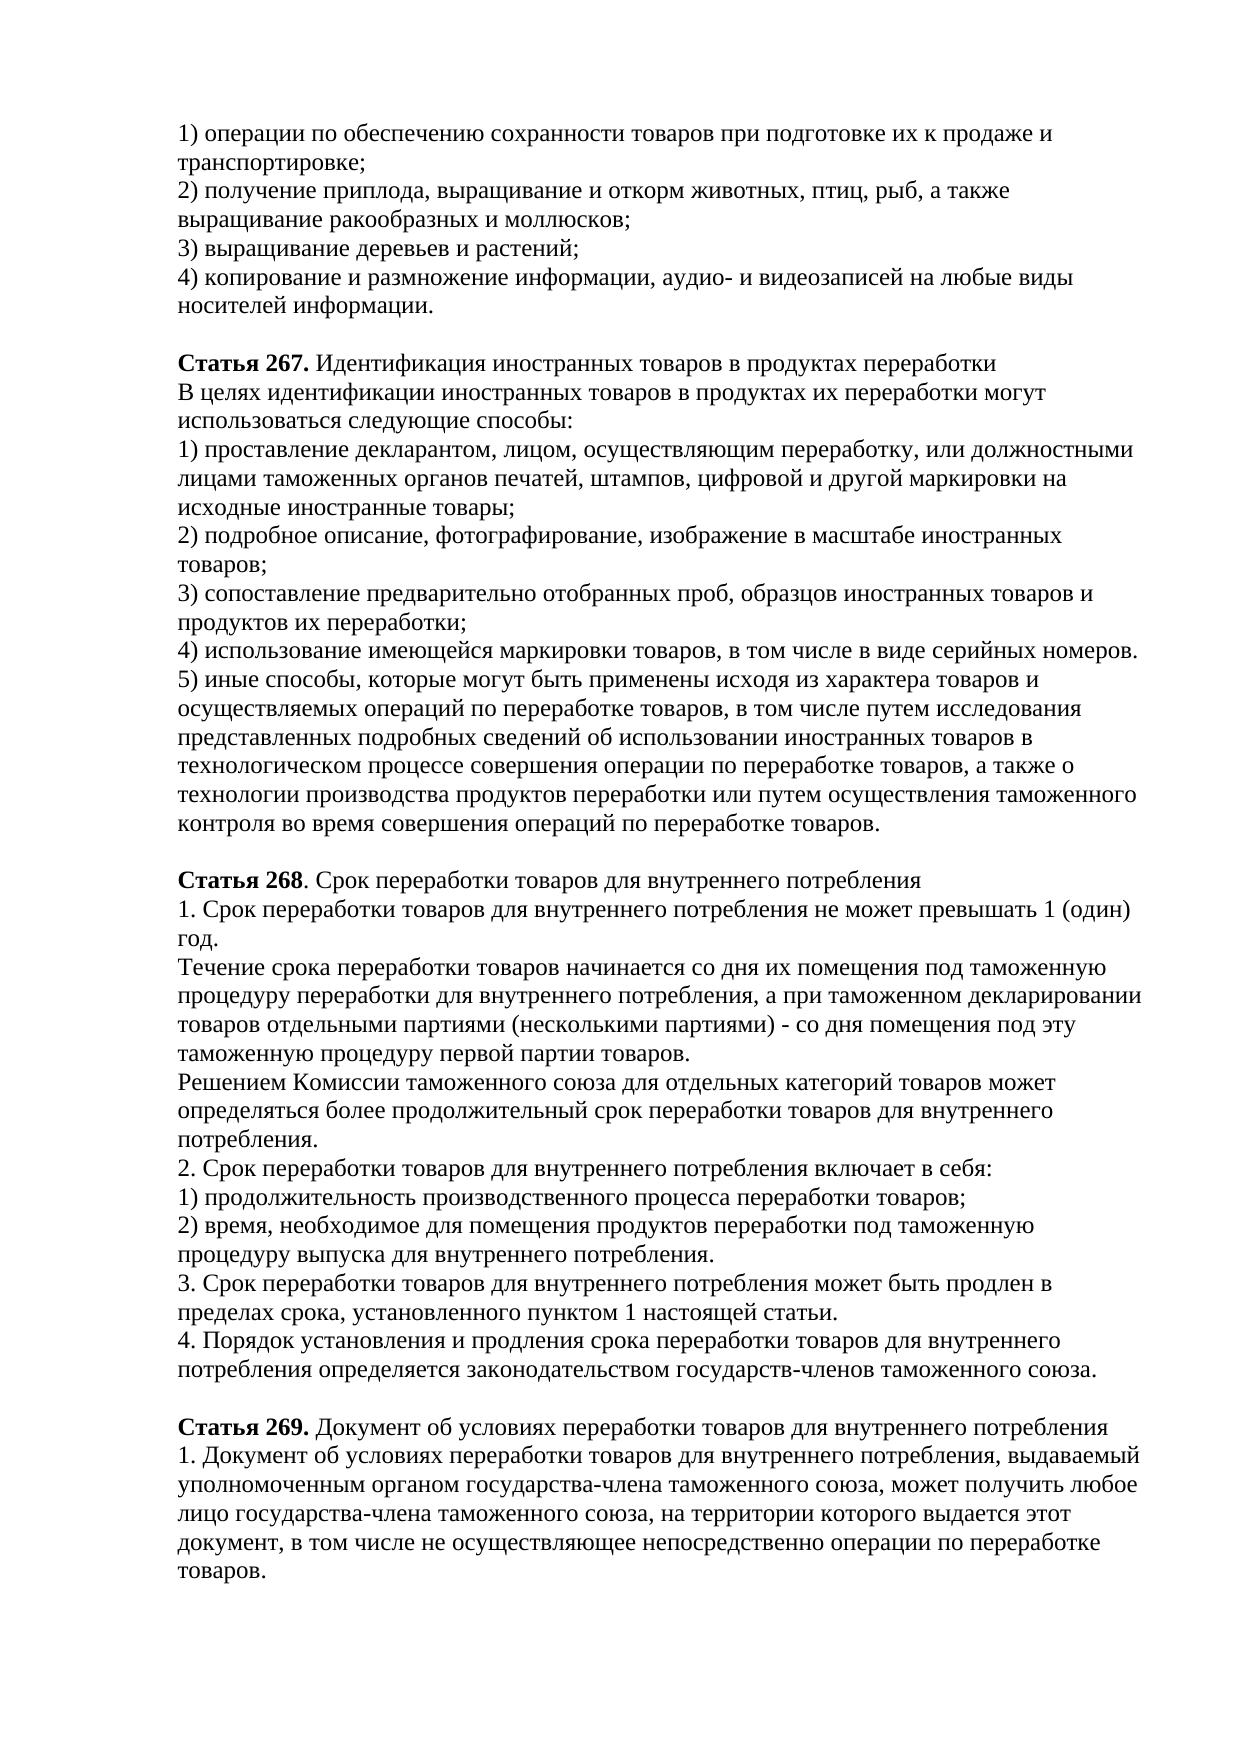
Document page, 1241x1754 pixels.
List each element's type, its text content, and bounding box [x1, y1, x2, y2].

text 1) операции по обеспечению сохранности товаров при подготовке их к продаже и транспортировке; [177, 118, 1152, 176]
text 1) проставление декларантом, лицом, осуществляющим переработку, или должностными лицами таможенных органов печатей, штампов, цифровой и другой маркировки на исходные иностранные товары; [177, 434, 1152, 521]
text Статья 269. Документ об условиях переработки товаров для внутреннего потребления [177, 1412, 1152, 1441]
text 2) получение приплода, выращивание и откорм животных, птиц, рыб, а также выращивание ракообразных и моллюсков; [177, 176, 1152, 233]
text 3) сопоставление предварительно отобранных проб, образцов иностранных товаров и продуктов их переработки; [177, 578, 1152, 636]
text 1. Срок переработки товаров для внутреннего потребления не может превышать 1 (один) год. [177, 894, 1152, 952]
text 1) продолжительность производственного процесса переработки товаров; [177, 1182, 1152, 1211]
text 1. Документ об условиях переработки товаров для внутреннего потребления, выдаваемый уполномоченным органом государства-члена таможенного союза, может получить любое лицо государства-члена таможенного союза, на территории которого выдается этот документ, в том числе не осуществляющее непосредственно операции по переработке товаров. [177, 1441, 1152, 1584]
text 2) подробное описание, фотографирование, изображение в масштабе иностранных товаров; [177, 521, 1152, 578]
text 3) выращивание деревьев и растений; [177, 233, 1152, 262]
text Течение срока переработки товаров начинается со дня их помещения под таможенную процедуру переработки для внутреннего потребления, а при таможенном декларировании товаров отдельными партиями (несколькими партиями) - со дня помещения под эту таможенную процедуру первой партии товаров. [177, 952, 1152, 1067]
text 4) использование имеющейся маркировки товаров, в том числе в виде серийных номеров. [177, 636, 1152, 664]
text 4) копирование и размножение информации, аудио- и видеозаписей на любые виды носителей информации. [177, 262, 1152, 319]
text 3. Срок переработки товаров для внутреннего потребления может быть продлен в пределах срока, установленного пунктом 1 настоящей статьи. [177, 1268, 1152, 1326]
text В целях идентификации иностранных товаров в продуктах их переработки могут использоваться следующие способы: [177, 377, 1152, 434]
text Статья 267. Идентификация иностранных товаров в продуктах переработки [177, 348, 1152, 377]
text 2. Срок переработки товаров для внутреннего потребления включает в себя: [177, 1153, 1152, 1182]
text Решением Комиссии таможенного союза для отдельных категорий товаров может определяться более продолжительный срок переработки товаров для внутреннего потребления. [177, 1067, 1152, 1153]
text Статья 268. Срок переработки товаров для внутреннего потребления [177, 866, 1152, 894]
text 2) время, необходимое для помещения продуктов переработки под таможенную процедуру выпуска для внутреннего потребления. [177, 1211, 1152, 1268]
text 5) иные способы, которые могут быть применены исходя из характера товаров и осуществляемых операций по переработке товаров, в том числе путем исследования представленных подробных сведений об использовании иностранных товаров в технологическом процессе совершения операции по переработке товаров, а также о технологии производства продуктов переработки или путем осуществления таможенного контроля во время совершения операций по переработке товаров. [177, 664, 1152, 837]
text 4. Порядок установления и продления срока переработки товаров для внутреннего потребления определяется законодательством государств-членов таможенного союза. [177, 1326, 1152, 1383]
